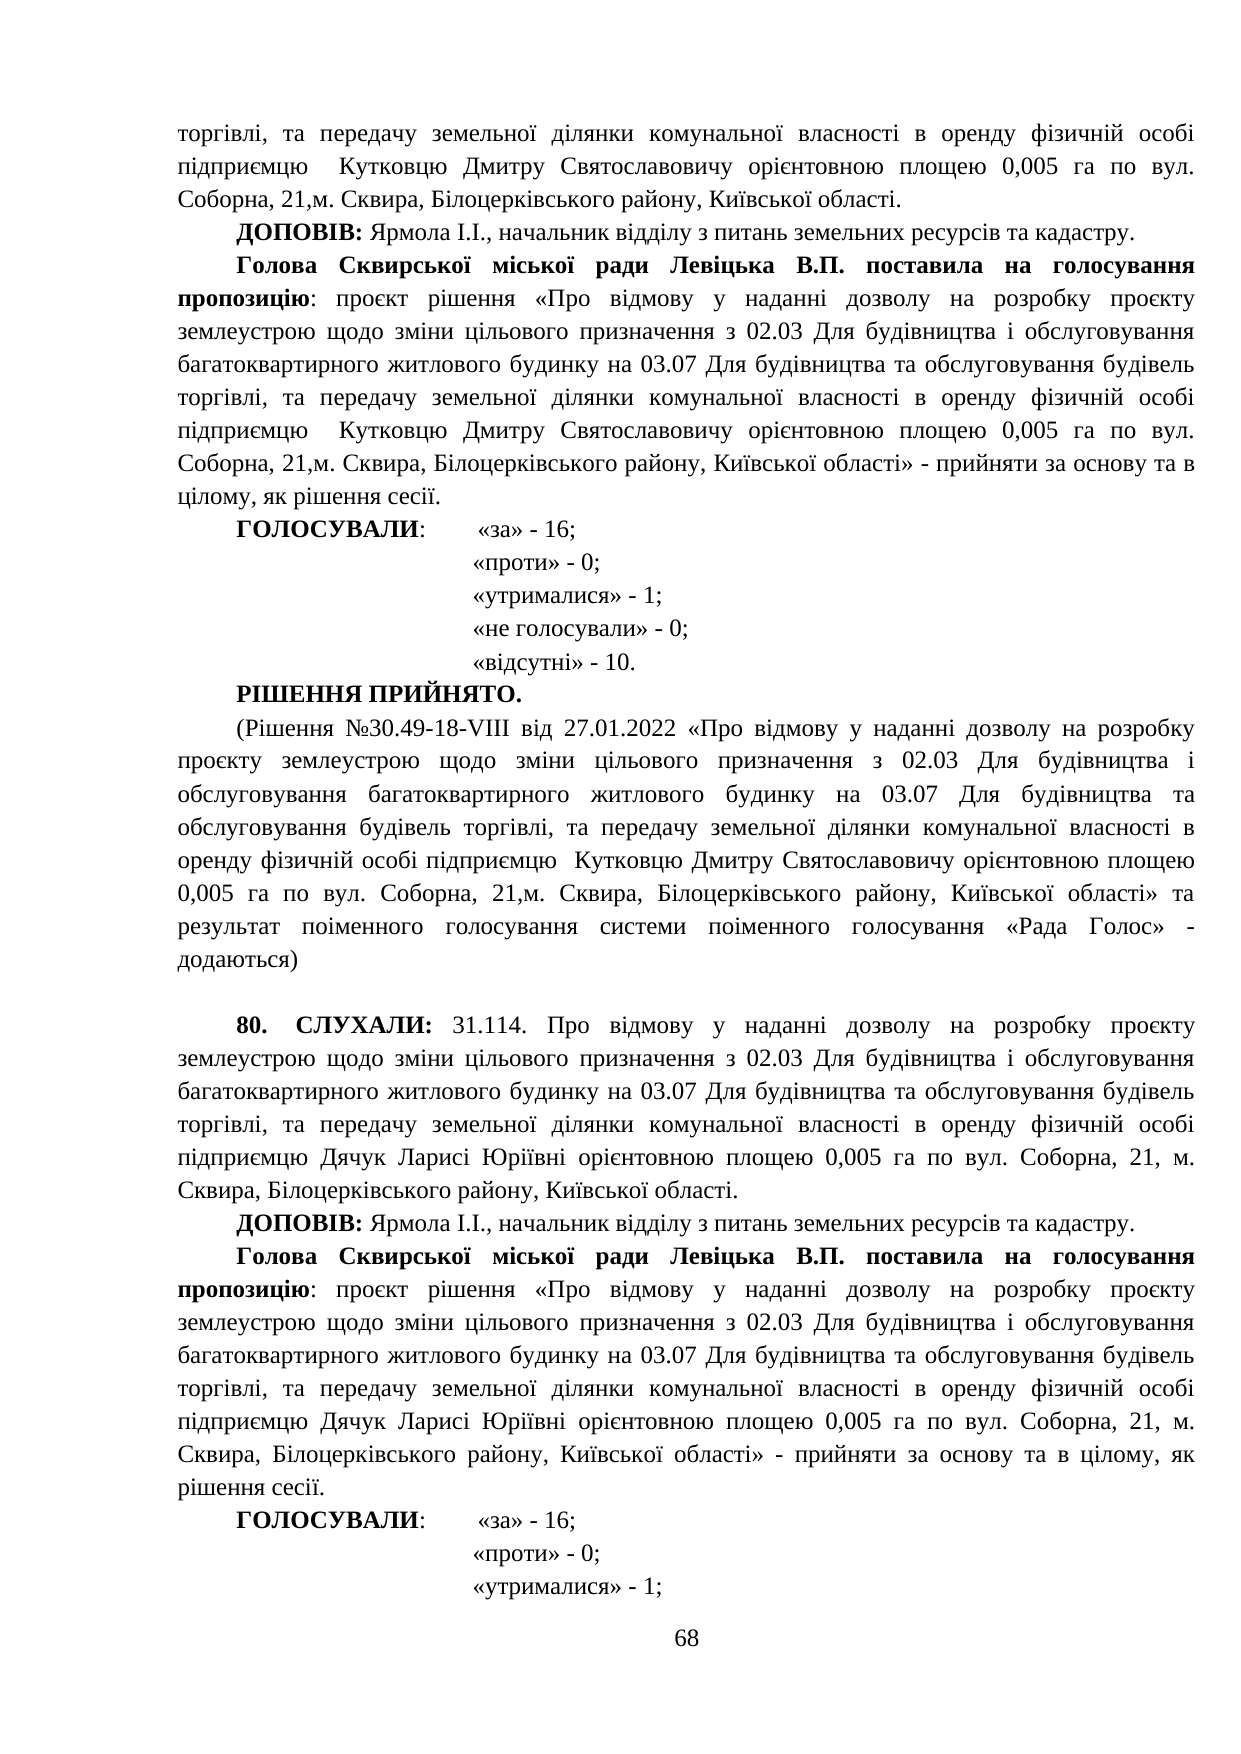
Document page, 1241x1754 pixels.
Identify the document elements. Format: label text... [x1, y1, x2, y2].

list СЛУХАЛИ: 31.114. Про відмову у наданні дозволу на розробку проєкту землеустрою щодо зміни цільового призначення з 02.03 Для будівництва і обслуговування багатоквартирного житлового будинку на 03.07 Для будівництва та обслуговування будівель торгівлі, та передачу земельної ділянки комунальної власності в оренду фізичній особі підприємцю Дячук Ларисі Юріївні орієнтовною площею 0,005 га по вул. Соборна, 21, м. Сквира, Білоцерківського району, Київської області. [177, 1010, 1196, 1204]
text «відсутні» - 10. [428, 647, 1196, 675]
text Голова Сквирської міської ради Левіцька В.П. поставила на голосування пропозицію: проєкт рішення «Про відмову у наданні дозволу на розробку проєкту землеустрою щодо зміни цільового призначення з 02.03 Для будівництва і обслуговування багатоквартирного житлового будинку на 03.07 Для будівництва та обслуговування будівель торгівлі, та передачу земельної ділянки комунальної власності в оренду фізичній особі підприємцю Дячук Ларисі Юріївні орієнтовною площею 0,005 га по вул. Соборна, 21, м. Сквира, Білоцерківського району, Київської області» - прийняти за основу та в цілому, як рішення сесії. [177, 1241, 1196, 1501]
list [177, 118, 1196, 213]
text «не голосували» - 0; [428, 613, 1196, 642]
text Голова Сквирської міської ради Левіцька В.П. поставила на голосування пропозицію: проєкт рішення «Про відмову у наданні дозволу на розробку проєкту землеустрою щодо зміни цільового призначення з 02.03 Для будівництва і обслуговування багатоквартирного житлового будинку на 03.07 Для будівництва та обслуговування будівель торгівлі, та передачу земельної ділянки комунальної власності в оренду фізичній особі підприємцю Кутковцю Дмитру Святославовичу орієнтовною площею 0,005 га по вул. Соборна, 21,м. Сквира, Білоцерківського району, Київської області» - прийняти за основу та в цілому, як рішення сесії. [177, 250, 1196, 510]
text «утрималися» - 1; [428, 1571, 1196, 1600]
text «утрималися» - 1; [428, 581, 1196, 609]
text ГОЛОСУВАЛИ: «за» - 16; [177, 514, 1196, 543]
text ГОЛОСУВАЛИ: «за» - 16; [177, 1505, 1196, 1534]
text «проти» - 0; [428, 547, 1196, 576]
text ДОПОВІВ: Ярмола І.І., начальник відділу з питань земельних ресурсів та кадастру. [236, 1208, 1196, 1237]
text РІШЕННЯ ПРИЙНЯТО. [177, 679, 1196, 708]
text (Рішення №30.49-18-VIII від 27.01.2022 «Про відмову у наданні дозволу на розробку проєкту землеустрою щодо зміни цільового призначення з 02.03 Для будівництва і обслуговування багатоквартирного житлового будинку на 03.07 Для будівництва та обслуговування будівель торгівлі, та передачу земельної ділянки комунальної власності в оренду фізичній особі підприємцю Кутковцю Дмитру Святославовичу орієнтовною площею 0,005 га по вул. Соборна, 21,м. Сквира, Білоцерківського району, Київської області» та результат поіменного голосування системи поіменного голосування «Рада Голос» - додаються) [177, 713, 1196, 972]
text ДОПОВІВ: Ярмола І.І., начальник відділу з питань земельних ресурсів та кадастру. [236, 217, 1196, 246]
text «проти» - 0; [428, 1538, 1196, 1567]
